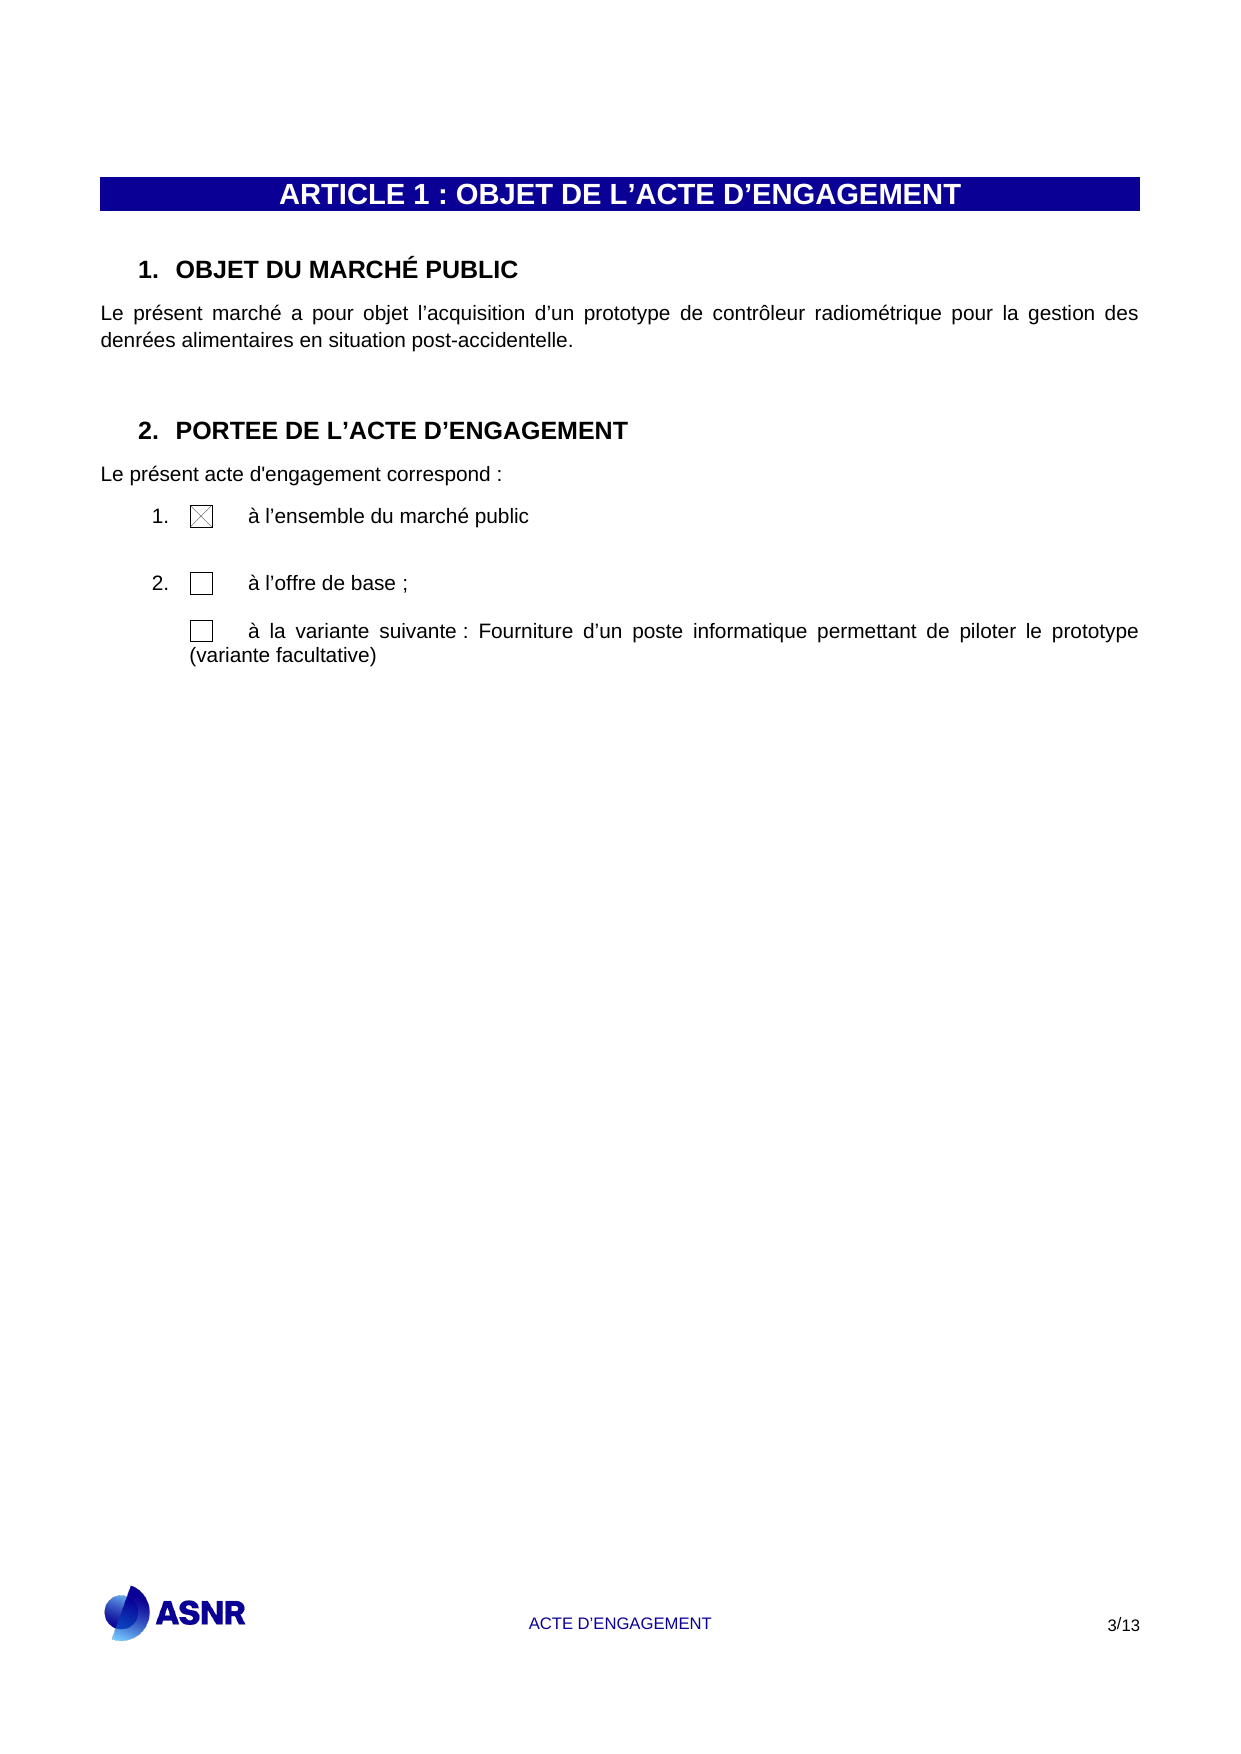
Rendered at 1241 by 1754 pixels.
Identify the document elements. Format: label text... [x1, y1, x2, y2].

text à la variante suivante : Fourniture d’un poste informatique permettant de piloter le prototype (variante facultative) [189, 619, 1140, 667]
text Le présent acte d'engagement correspond : [100, 462, 1140, 486]
text Le présent marché a pour objet l’acquisition d’un prototype de contrôleur radiométrique pour la gestion des denrées alimentaires en situation post-accidentelle. [100, 300, 1140, 352]
subtitle portee de l’acte d’engagement [138, 416, 1140, 445]
list à l’offre de base ; [152, 571, 1140, 595]
subtitle ARTICLE 1 : OBJET DE L’ACTE D’ENGAGEMENT [100, 177, 1140, 211]
list à l’ensemble du marché public [152, 504, 1140, 528]
picture [102, 1583, 249, 1642]
subtitle objet du marché public [138, 255, 1140, 284]
